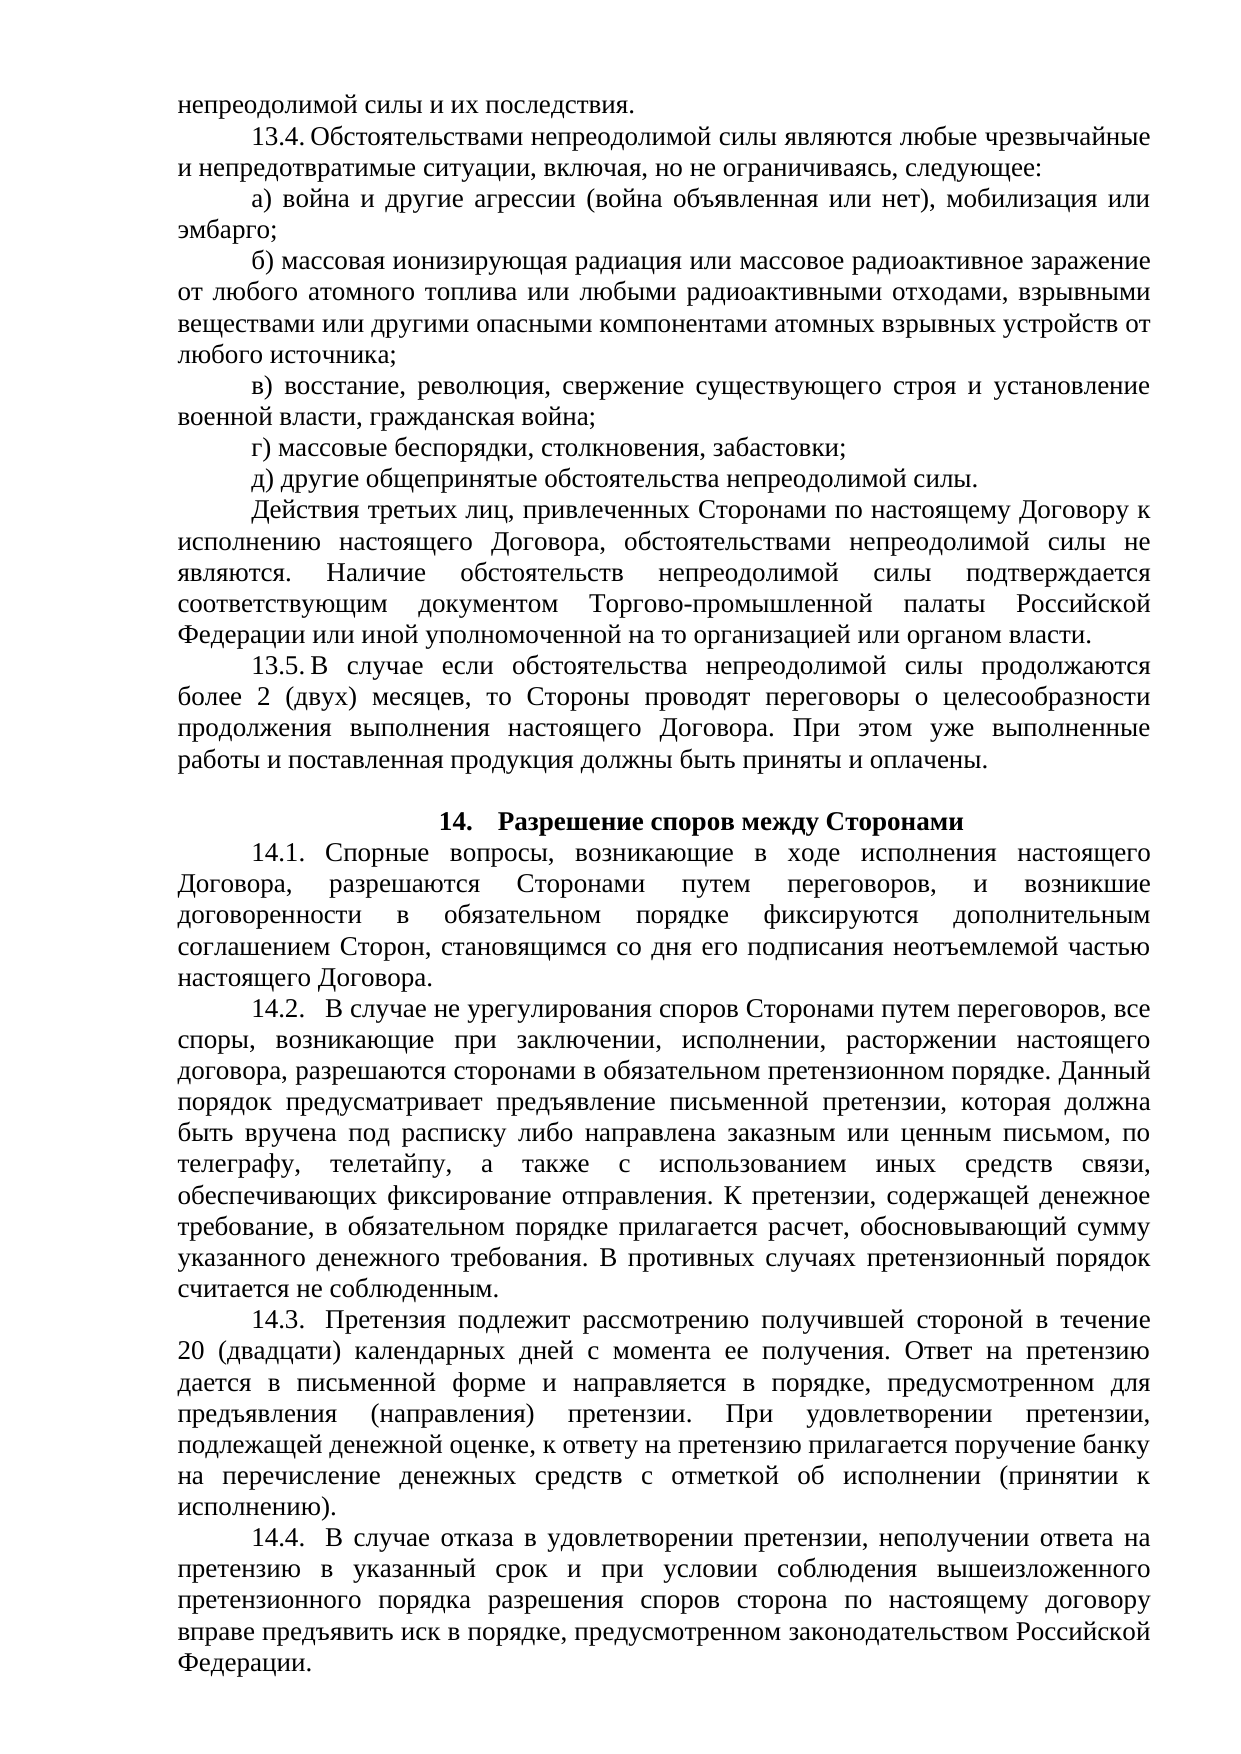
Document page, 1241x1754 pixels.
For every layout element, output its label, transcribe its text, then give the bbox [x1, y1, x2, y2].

text б) массовая ионизирующая радиация или массовое радиоактивное заражение от любого атомного топлива или любыми радиоактивными отходами, взрывными веществами или другими опасными компонентами атомных взрывных устройств от любого источника; [177, 244, 1152, 369]
list Обстоятельствами непреодолимой силы являются любые чрезвычайные и непредотвратимые ситуации, включая, но не ограничиваясь, следующее: [177, 120, 1152, 182]
text г) массовые беспорядки, столкновения, забастовки; [177, 431, 1152, 462]
text а) война и другие агрессии (война объявленная или нет), мобилизация или эмбарго; [177, 182, 1152, 244]
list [177, 89, 1152, 120]
list Претензия подлежит рассмотрению получившей стороной в течение 20 (двадцати) календарных дней с момента ее получения. Ответ на претензию дается в письменной форме и направляется в порядке, предусмотренном для предъявления (направления) претензии. При удовлетворении претензии, подлежащей денежной оценке, к ответу на претензию прилагается поручение банку на перечисление денежных средств с отметкой об исполнении (принятии к исполнению). [177, 1303, 1152, 1521]
list Спорные вопросы, возникающие в ходе исполнения настоящего Договора, разрешаются Сторонами путем переговоров, и возникшие договоренности в обязательном порядке фиксируются дополнительным соглашением Сторон, становящимся со дня его подписания неотъемлемой частью настоящего Договора. [177, 836, 1152, 992]
text в) восстание, революция, свержение существующего строя и установление военной власти, гражданская война; [177, 369, 1152, 431]
list В случае не урегулирования споров Сторонами путем переговоров, все споры, возникающие при заключении, исполнении, расторжении настоящего договора, разрешаются сторонами в обязательном претензионном порядке. Данный порядок предусматривает предъявление письменной претензии, которая должна быть вручена под расписку либо направлена заказным или ценным письмом, по телеграфу, телетайпу, а также с использованием иных средств связи, обеспечивающих фиксирование отправления. К претензии, содержащей денежное требование, в обязательном порядке прилагается расчет, обосновывающий сумму указанного денежного требования. В противных случаях претензионный порядок считается не соблюденным. [177, 992, 1152, 1303]
text д) другие общепринятые обстоятельства непреодолимой силы. [177, 462, 1152, 493]
list В случае если обстоятельства непреодолимой силы продолжаются более 2 (двух) месяцев, то Стороны проводят переговоры о целесообразности продолжения выполнения настоящего Договора. При этом уже выполненные работы и поставленная продукция должны быть приняты и оплачены. [177, 649, 1152, 774]
text Действия третьих лиц, привлеченных Сторонами по настоящему Договору к исполнению настоящего Договора, обстоятельствами непреодолимой силы не являются. Наличие обстоятельств непреодолимой силы подтверждается соответствующим документом Торгово-промышленной палаты Российской Федерации или иной уполномоченной на то организацией или органом власти. [177, 493, 1152, 649]
list В случае отказа в удовлетворении претензии, неполучении ответа на претензию в указанный срок и при условии соблюдения вышеизложенного претензионного порядка разрешения споров сторона по настоящему договору вправе предъявить иск в порядке, предусмотренном законодательством Российской Федерации. [177, 1521, 1152, 1677]
list Разрешение споров между Сторонами [177, 805, 1152, 836]
